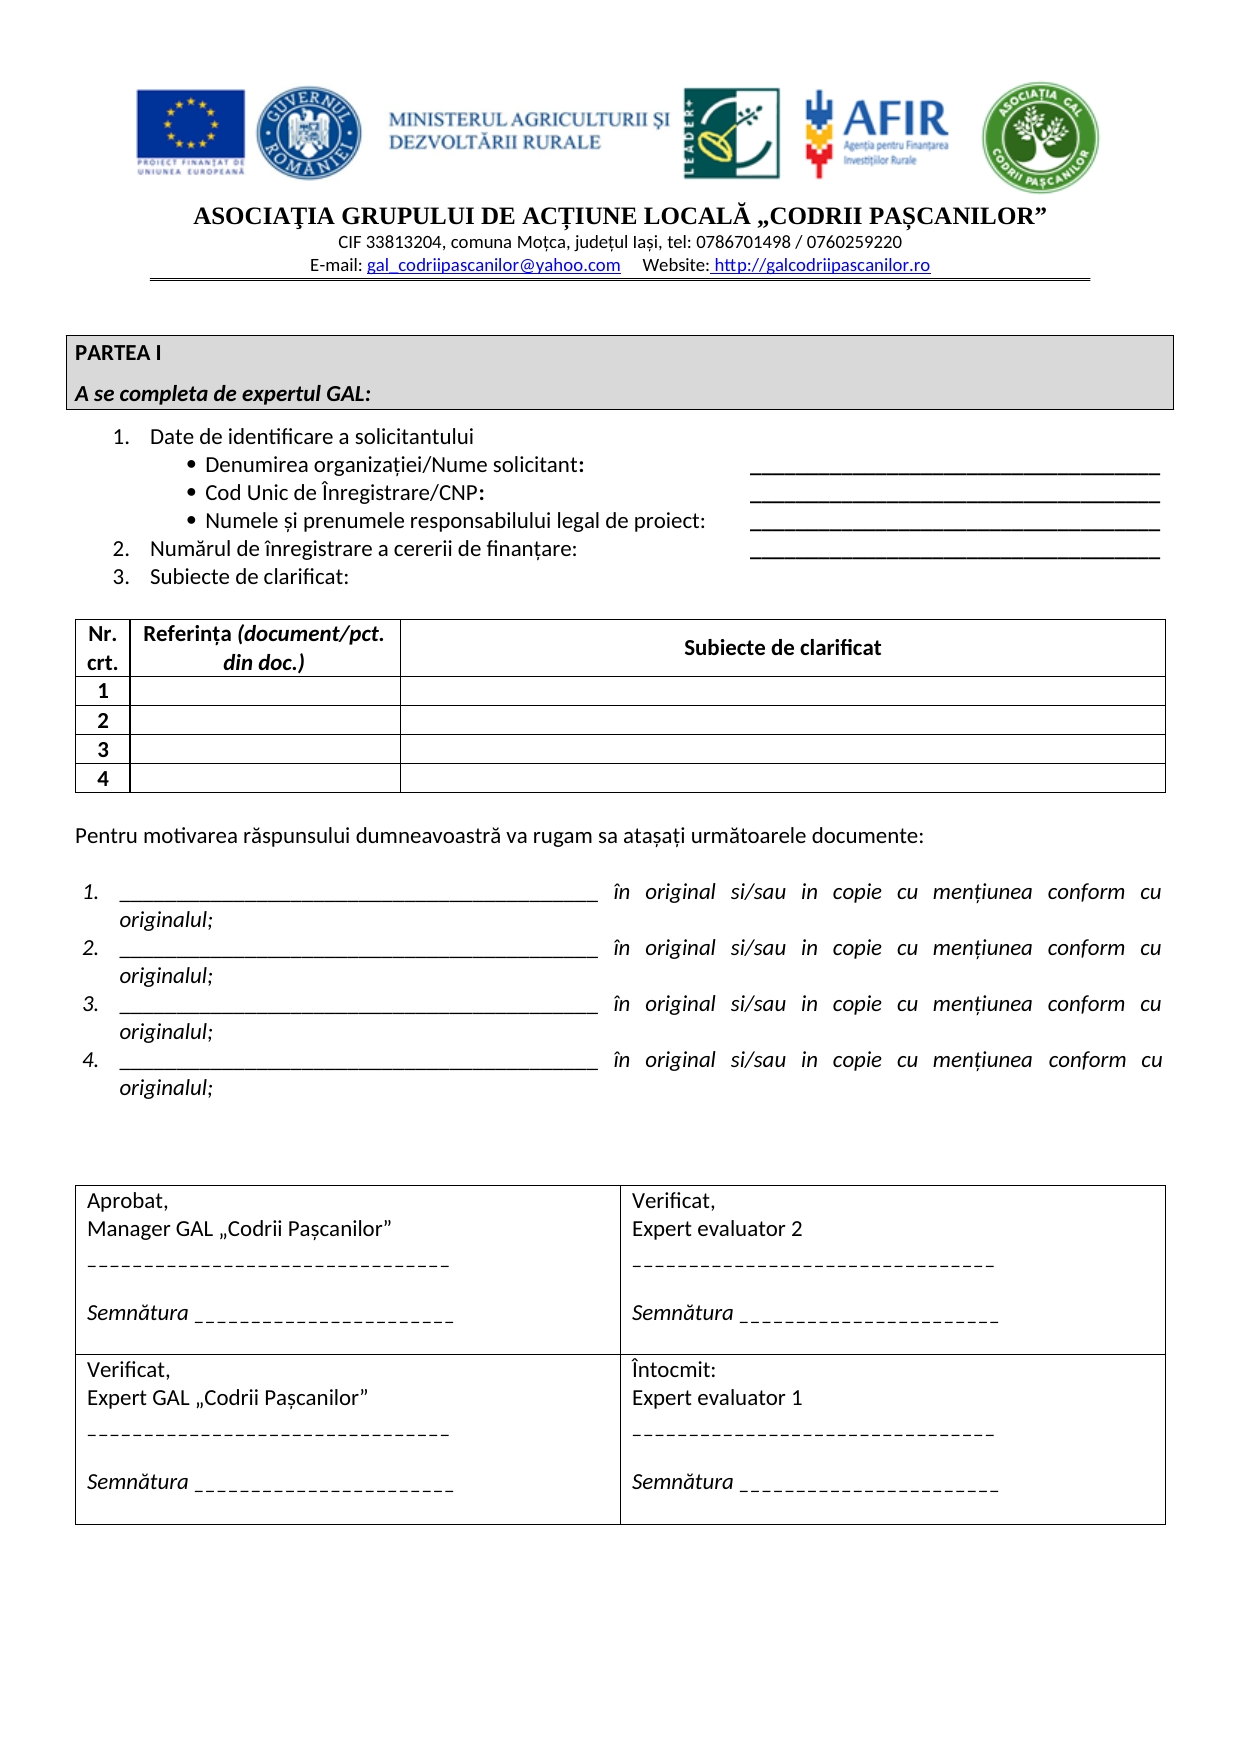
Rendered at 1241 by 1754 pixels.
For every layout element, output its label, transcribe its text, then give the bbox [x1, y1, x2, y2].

list __________________________________________ în original si/sau in copie cu mențiunea conform cu originalul; [82, 989, 1165, 1045]
table_cell [131, 735, 400, 763]
table_cell [131, 706, 400, 734]
list Denumirea organizației/Nume solicitant: ____________________________________ [187, 450, 1165, 478]
list __________________________________________ în original si/sau in copie cu mențiunea conform cu originalul; [82, 933, 1165, 989]
list Subiecte de clarificat: [112, 562, 1165, 591]
list __________________________________________ în original si/sau in copie cu mențiunea conform cu originalul; [82, 877, 1165, 933]
table_cell [401, 735, 1165, 763]
table_cell [131, 677, 400, 705]
table_header Verificat, Expert evaluator 2 ________________________________ Semnătura _______________________ [621, 1186, 1165, 1354]
text Pentru motivarea răspunsului dumneavoastră va rugam sa atașați următoarele documente: [75, 821, 1165, 849]
table_cell 4 [76, 764, 129, 792]
table_cell [401, 764, 1165, 792]
list Cod Unic de Înregistrare/CNP: ____________________________________ [187, 478, 1165, 506]
table_cell [401, 677, 1165, 705]
list Numărul de înregistrare a cererii de finanțare: ____________________________________ [112, 534, 1165, 562]
table_cell 1 [76, 677, 129, 705]
table_cell Întocmit: Expert evaluator 1 ________________________________ Semnătura _______________________ [621, 1355, 1165, 1523]
text A se completa de expertul GAL: [67, 376, 1173, 409]
table_cell [401, 706, 1165, 734]
table_cell [131, 764, 400, 792]
table_header Referința (document/pct. din doc.) [131, 620, 400, 676]
text PARTEA I [67, 336, 1173, 366]
table_header Subiecte de clarificat [401, 620, 1165, 676]
picture [132, 75, 1108, 202]
table_cell 3 [76, 735, 129, 763]
table_cell 2 [76, 706, 129, 734]
table_header Nr. crt. [76, 620, 129, 676]
list Numele şi prenumele responsabilului legal de proiect: ____________________________________ [187, 506, 1165, 534]
list Date de identificare a solicitantului [112, 422, 1165, 450]
table_cell Verificat, Expert GAL „Codrii Pașcanilor” ________________________________ Semnătura _______________________ [76, 1355, 620, 1523]
table_header Aprobat, Manager GAL „Codrii Pașcanilor” ________________________________ Semnătura _______________________ [76, 1186, 620, 1354]
list __________________________________________ în original si/sau in copie cu mențiunea conform cu originalul; [82, 1045, 1165, 1101]
